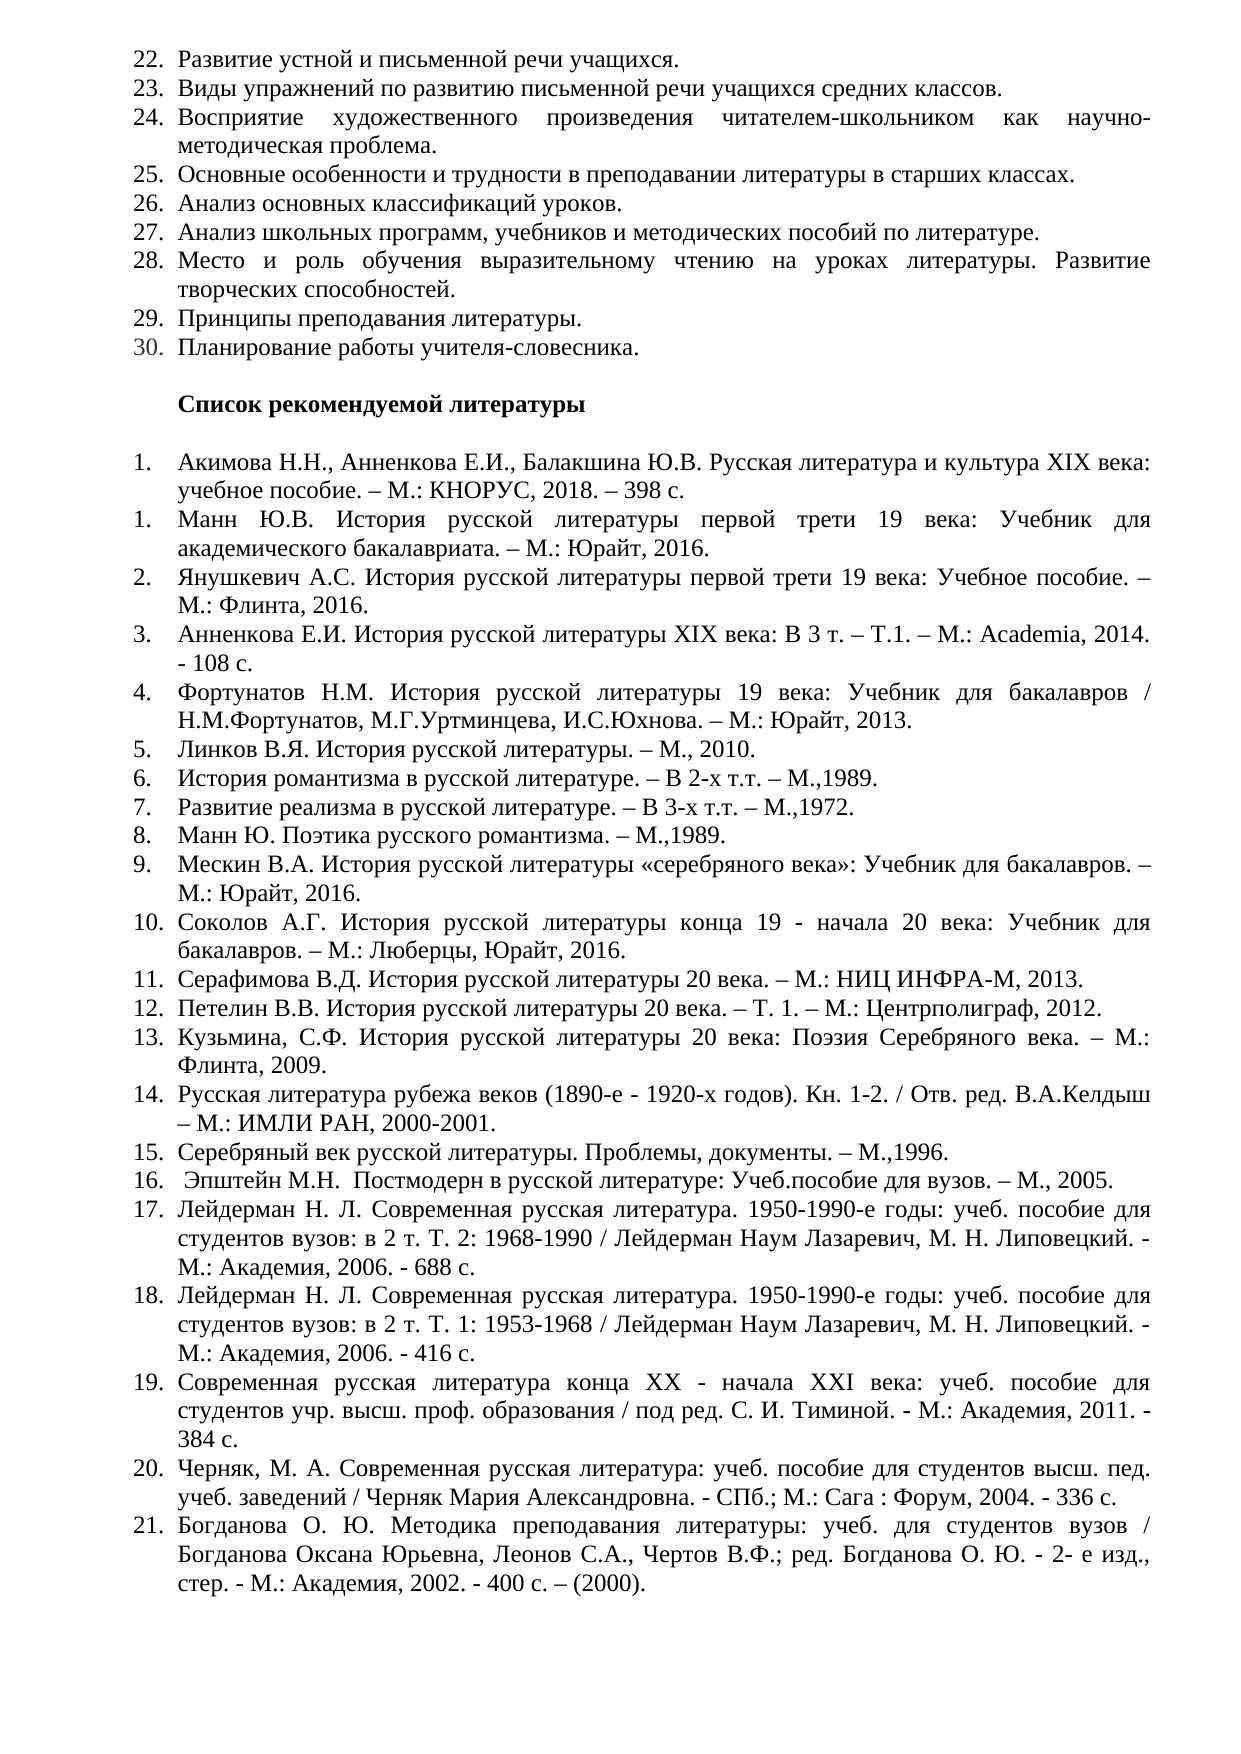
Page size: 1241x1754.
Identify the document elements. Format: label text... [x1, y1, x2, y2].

list Русская литература рубежа веков (1890-е - 1920-х годов). Кн. 1-2. / Отв. ред. В.А.Келдыш – М.: ИМЛИ РАН, 2000-2001. [133, 1079, 1152, 1137]
list Янушкевич А.С. История русской литературы первой трети 19 века: Учебное пособие. – М.: Флинта, 2016. [133, 562, 1152, 619]
list Анненкова Е.И. История русской литературы XIX века: В 3 т. – Т.1. – М.: Academia, 2014. - 108 c. [133, 619, 1152, 677]
list Богданова О. Ю. Методика преподавания литературы: учеб. для студентов вузов / Богданова Оксана Юрьевна, Леонов С.А., Чертов В.Ф.; ред. Богданова О. Ю. - 2- е изд., стер. - М.: Академия, 2002. - 400 с. – (2000). [133, 1511, 1152, 1597]
list Анализ основных классификаций уроков. [133, 188, 1152, 217]
text Список рекомендуемой литературы [177, 389, 1152, 418]
list Манн Ю. Поэтика русского романтизма. – М.,1989. [133, 821, 1152, 849]
list Принципы преподавания литературы. [133, 303, 1152, 332]
list Акимова Н.Н., Анненкова Е.И., Балакшина Ю.В. Русская литература и культура XIX века: учебное пособие. – М.: КНОРУС, 2018. – 398 с. [133, 447, 1152, 504]
list Эпштейн М.Н. Постмодерн в русской литературе: Учеб.пособие для вузов. – М., 2005. [133, 1166, 1152, 1194]
list Фортунатов Н.М. История русской литературы 19 века: Учебник для бакалавров / Н.М.Фортунатов, М.Г.Уртминцева, И.С.Юхнова. – М.: Юрайт, 2013. [133, 677, 1152, 734]
list Манн Ю.В. История русской литературы первой трети 19 века: Учебник для академического бакалавриата. – М.: Юрайт, 2016. [133, 504, 1152, 562]
list Развитие реализма в русской литературе. – В 3-х т.т. – М.,1972. [133, 792, 1152, 821]
list Виды упражнений по развитию письменной речи учащихся средних классов. [133, 73, 1152, 102]
list Серафимова В.Д. История русской литературы 20 века. – М.: НИЦ ИНФРА-М, 2013. [133, 964, 1152, 993]
list Линков В.Я. История русской литературы. – М., 2010. [133, 734, 1152, 763]
list Мескин В.А. История русской литературы «серебряного века»: Учебник для бакалавров. – М.: Юрайт, 2016. [133, 849, 1152, 907]
list Место и роль обучения выразительному чтению на уроках литературы. Развитие творческих способностей. [133, 246, 1152, 303]
list Петелин В.В. История русской литературы 20 века. – Т. 1. – М.: Центрполиграф, 2012. [133, 993, 1152, 1022]
list Черняк, М. А. Современная русская литература: учеб. пособие для студентов высш. пед. учеб. заведений / Черняк Мария Александровна. - СПб.; М.: Сага : Форум, 2004. - 336 с. [133, 1453, 1152, 1511]
list История романтизма в русской литературе. – В 2-х т.т. – М.,1989. [133, 763, 1152, 792]
list Основные особенности и трудности в преподавании литературы в старших классах. [133, 159, 1152, 188]
list Восприятие художественного произведения читателем-школьником как научно-методическая проблема. [133, 102, 1152, 159]
list Кузьмина, С.Ф. История русской литературы 20 века: Поэзия Серебряного века. – М.: Флинта, 2009. [133, 1022, 1152, 1079]
list Планирование работы учителя-словесника. [133, 332, 1152, 361]
list Лейдерман Н. Л. Современная русская литература. 1950-1990-е годы: учеб. пособие для студентов вузов: в 2 т. Т. 2: 1968-1990 / Лейдерман Наум Лазаревич, М. Н. Липовецкий. - М.: Академия, 2006. - 688 с. [133, 1194, 1152, 1281]
list Современная русская литература конца XX - начала XXI века: учеб. пособие для студентов учр. высш. проф. образования / под ред. С. И. Тиминой. - М.: Академия, 2011. - 384 с. [133, 1367, 1152, 1453]
list Анализ школьных программ, учебников и методических пособий по литературе. [133, 217, 1152, 246]
list Серебряный век русской литературы. Проблемы, документы. – М.,1996. [133, 1137, 1152, 1166]
list Лейдерман Н. Л. Современная русская литература. 1950-1990-е годы: учеб. пособие для студентов вузов: в 2 т. Т. 1: 1953-1968 / Лейдерман Наум Лазаревич, М. Н. Липовецкий. - М.: Академия, 2006. - 416 с. [133, 1281, 1152, 1367]
list Развитие устной и письменной речи учащихся. [133, 44, 1152, 73]
list Соколов А.Г. История русской литературы конца 19 - начала 20 века: Учебник для бакалавров. – М.: Люберцы, Юрайт, 2016. [133, 907, 1152, 964]
